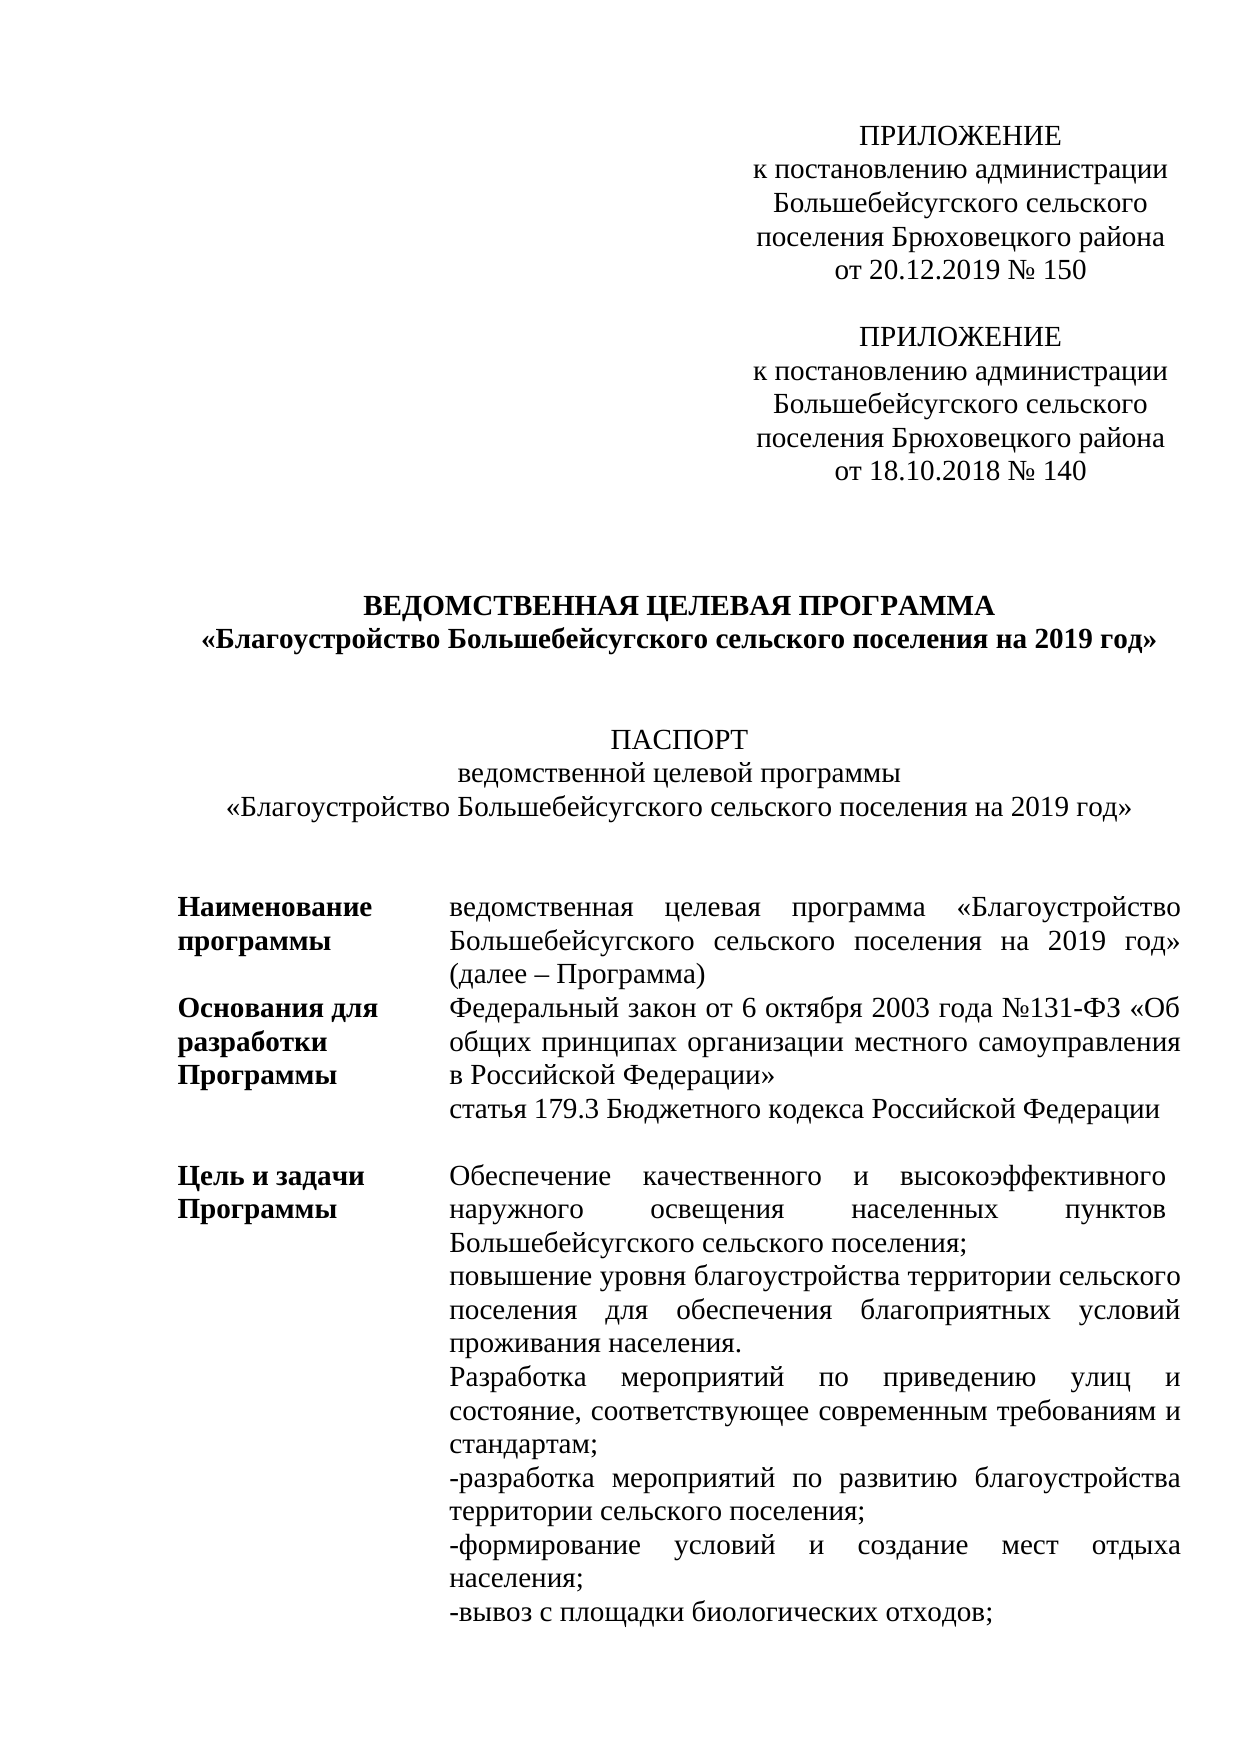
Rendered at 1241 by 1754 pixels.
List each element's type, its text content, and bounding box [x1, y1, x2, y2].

text ПРИЛОЖЕНИЕ [177, 118, 1181, 152]
text поселения Брюховецкого района [177, 219, 1181, 252]
text ВЕДОМСТВЕННАЯ ЦЕЛЕВАЯ ПРОГРАММА [177, 588, 1181, 621]
text Большебейсугского сельского [177, 386, 1181, 420]
text от 18.10.2018 № 140 [177, 453, 1181, 487]
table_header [166, 890, 438, 1627]
text ведомственной целевой программы [177, 755, 1181, 789]
text поселения Брюховецкого района [177, 420, 1181, 453]
text «Благоустройство Большебейсугского сельского поселения на 2019 год» [177, 621, 1181, 655]
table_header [438, 890, 1192, 1627]
text ПРИЛОЖЕНИЕ [177, 319, 1181, 353]
text к постановлению администрации [177, 152, 1181, 185]
text от 20.12.2019 № 150 [177, 252, 1181, 286]
text ПАСПОРТ [177, 722, 1181, 755]
text «Благоустройство Большебейсугского сельского поселения на 2019 год» [177, 789, 1181, 822]
text к постановлению администрации [177, 353, 1181, 386]
text Большебейсугского сельского [177, 185, 1181, 219]
